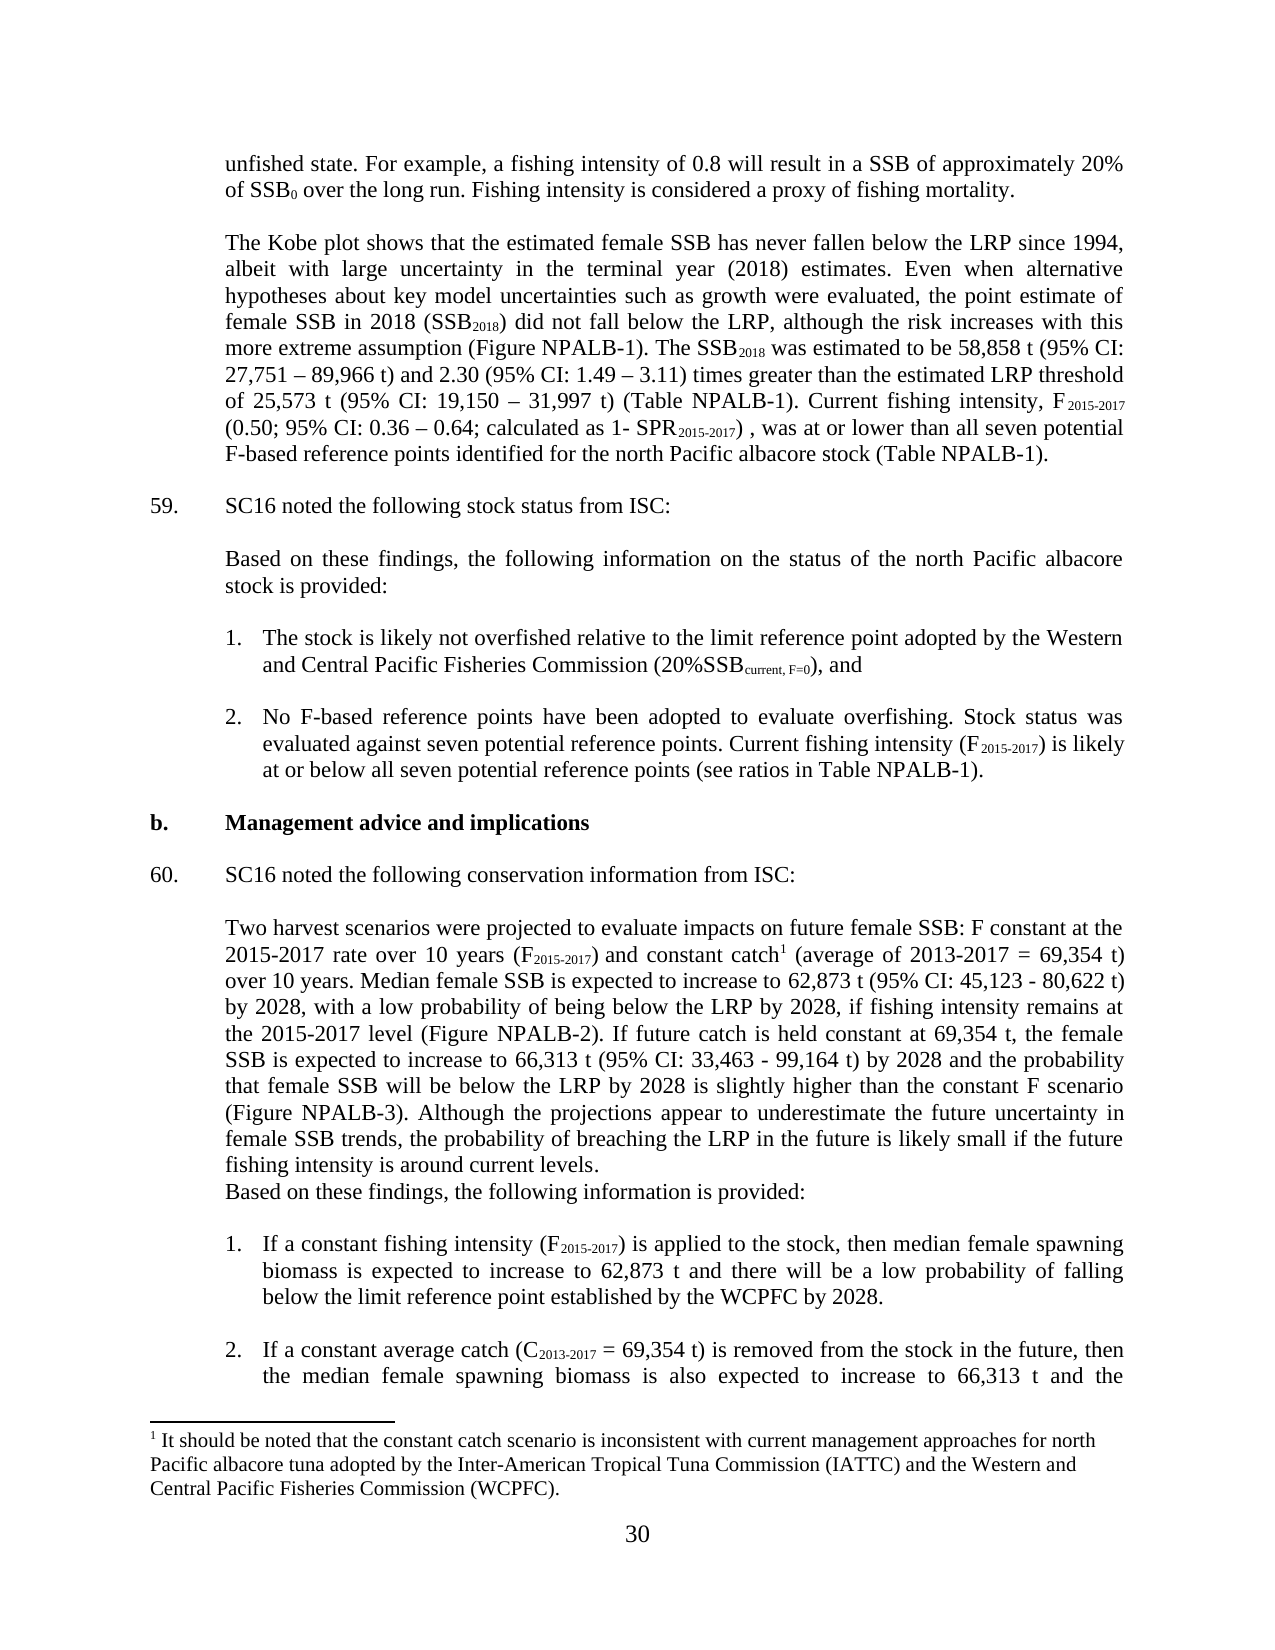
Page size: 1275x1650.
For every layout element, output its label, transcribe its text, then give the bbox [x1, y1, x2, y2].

list No F-based reference points have been adopted to evaluate overfishing. Stock status was evaluated against seven potential reference points. Current fishing intensity (F2015-2017) is likely at or below all seven potential reference points (see ratios in Table NPALB-1). [225, 703, 1125, 782]
text SC16 noted the following conservation information from ISC: [150, 862, 1125, 888]
text SC16 noted the following stock status from ISC: [150, 493, 1125, 519]
text The Kobe plot shows that the estimated female SSB has never fallen below the LRP since 1994, albeit with large uncertainty in the terminal year (2018) estimates. Even when alternative hypotheses about key model uncertainties such as growth were evaluated, the point estimate of female SSB in 2018 (SSB2018) did not fall below the LRP, although the risk increases with this more extreme assumption (Figure NPALB-1). The SSB2018 was estimated to be 58,858 t (95% CI: 27,751 – 89,966 t) and 2.30 (95% CI: 1.49 – 3.11) times greater than the estimated LRP threshold of 25,573 t (95% CI: 19,150 – 31,997 t) (Table NPALB-1). Current fishing intensity, F2015-2017 (0.50; 95% CI: 0.36 – 0.64; calculated as 1- SPR2015-2017) , was at or lower than all seven potential F-based reference points identified for the north Pacific albacore stock (Table NPALB-1). [225, 229, 1125, 466]
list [225, 1336, 1125, 1389]
list Management advice and implications [150, 809, 1125, 835]
list The stock is likely not overfished relative to the limit reference point adopted by the Western and Central Pacific Fisheries Commission (20%SSBcurrent, F=0), and [225, 624, 1125, 677]
text Two harvest scenarios were projected to evaluate impacts on future female SSB: F constant at the 2015-2017 rate over 10 years (F2015-2017) and constant catch (average of 2013-2017 = 69,354 t) over 10 years. Median female SSB is expected to increase to 62,873 t (95% CI: 45,123 - 80,622 t) by 2028, with a low probability of being below the LRP by 2028, if fishing intensity remains at the 2015-2017 level (Figure NPALB-2). If future catch is held constant at 69,354 t, the female SSB is expected to increase to 66,313 t (95% CI: 33,463 - 99,164 t) by 2028 and the probability that female SSB will be below the LRP by 2028 is slightly higher than the constant F scenario (Figure NPALB-3). Although the projections appear to underestimate the future uncertainty in female SSB trends, the probability of breaching the LRP in the future is likely small if the future fishing intensity is around current levels. [225, 914, 1125, 1178]
text Based on these findings, the following information on the status of the north Pacific albacore stock is provided: [225, 545, 1125, 598]
text Based on these findings, the following information is provided: [225, 1178, 1125, 1204]
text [225, 150, 1125, 203]
list If a constant fishing intensity (F2015-2017) is applied to the stock, then median female spawning biomass is expected to increase to 62,873 t and there will be a low probability of falling below the limit reference point established by the WCPFC by 2028. [225, 1231, 1125, 1309]
